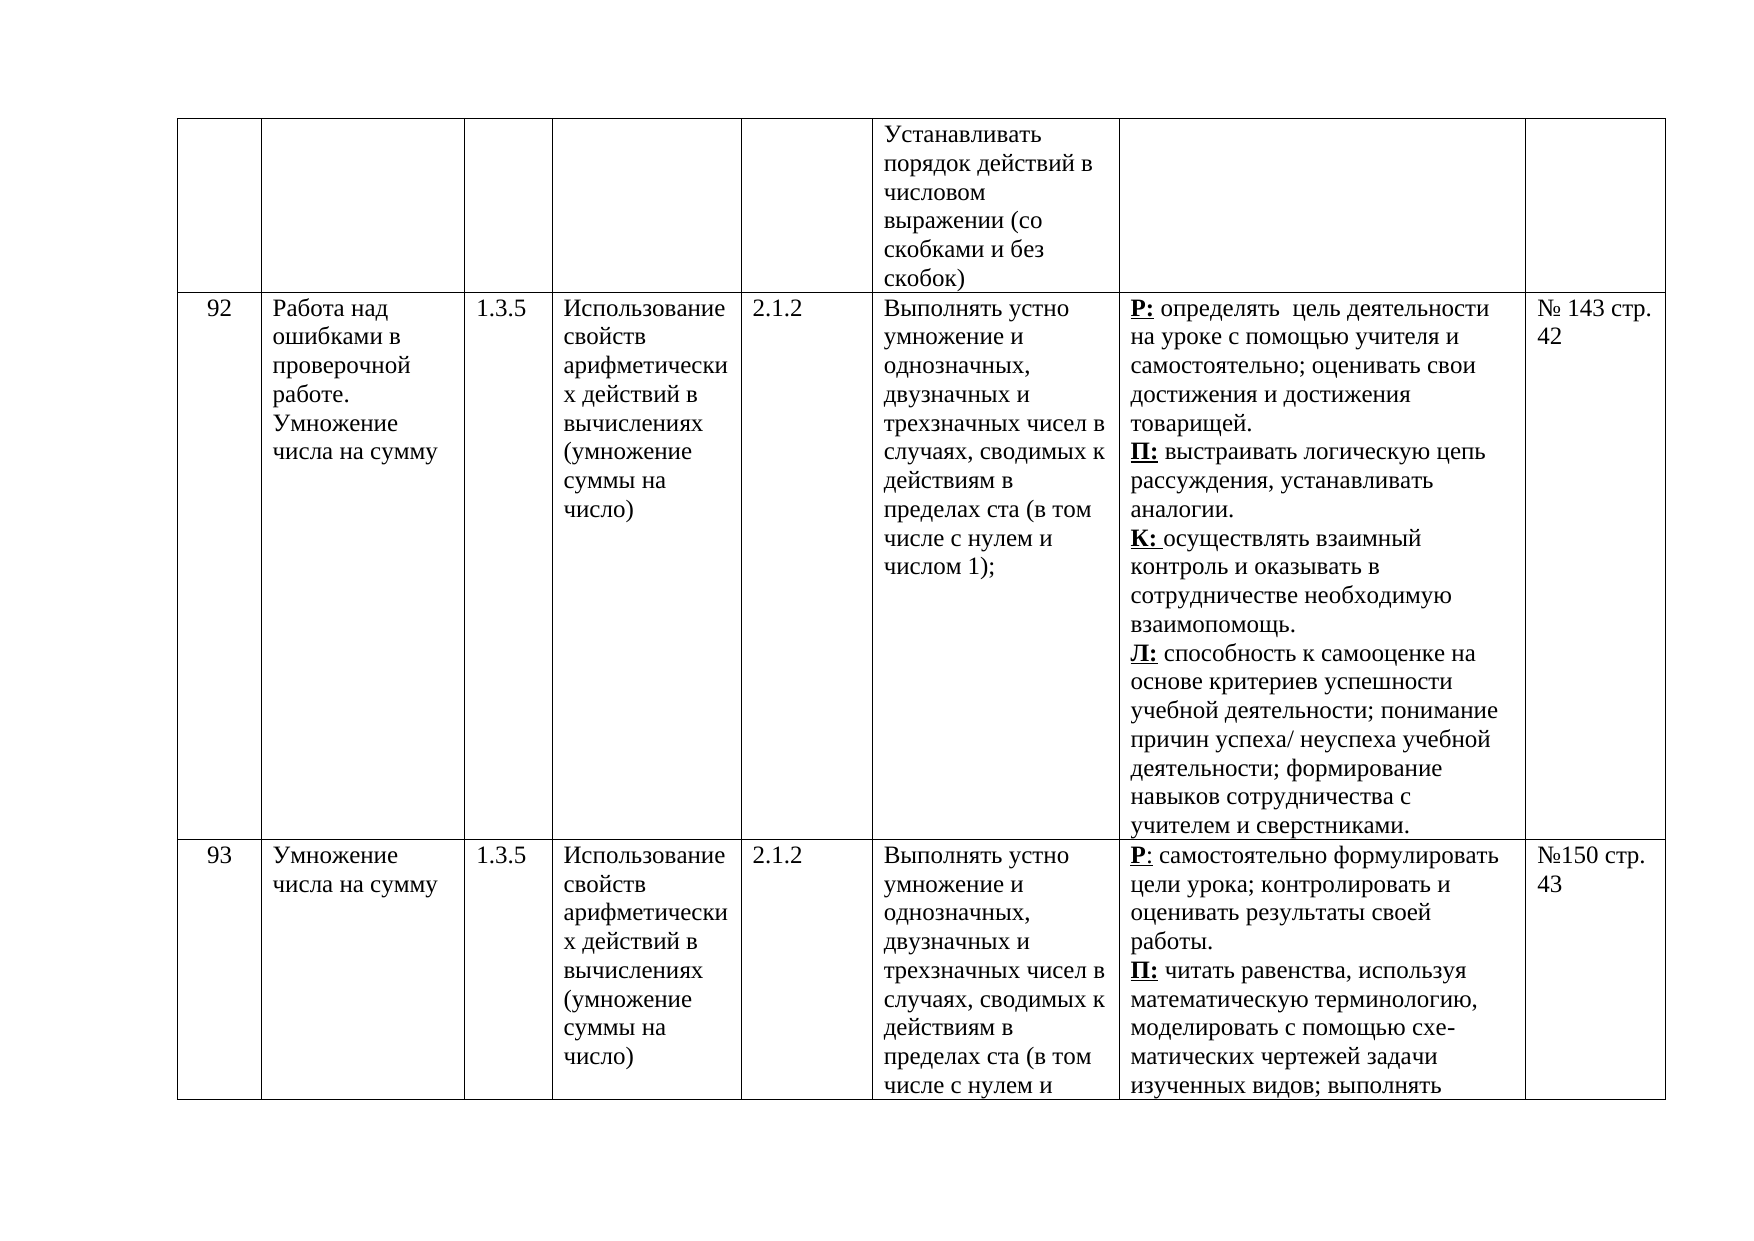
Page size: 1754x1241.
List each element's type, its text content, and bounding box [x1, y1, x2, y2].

table_cell Р: определять цель деятельности на уроке с помощью учителя и самостоятельно; оценивать свои достижения и достижения товарищей. П: выстраивать логическую цепь рассуждения, устанавливать аналогии. К: осуществлять взаимный контроль и оказывать в сотрудничестве необходимую взаимопомощь. Л: способность к самооценке на основе критериев успешности учебной деятельности; понимание причин успеха/ неуспеха учебной деятельности; формирование навыков сотрудничества с учителем и сверстниками. [1120, 293, 1525, 839]
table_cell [1120, 119, 1525, 292]
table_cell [553, 840, 741, 1099]
table_cell 91 [178, 119, 261, 292]
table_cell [1120, 840, 1525, 1099]
table_cell 2.1.2 [742, 293, 872, 839]
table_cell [1526, 119, 1665, 292]
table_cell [873, 119, 1119, 292]
table_cell 2.1.2 [742, 840, 872, 1099]
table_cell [465, 119, 552, 292]
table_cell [553, 119, 741, 292]
table_cell 1.3.5 [465, 293, 552, 839]
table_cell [873, 840, 1119, 1099]
table_cell №150 стр. 43 [1526, 840, 1665, 1099]
table_cell № 143 стр. 42 [1526, 293, 1665, 839]
table_cell 92 [178, 293, 261, 839]
table_cell 1.3.5 [465, 840, 552, 1099]
table_cell Работа над ошибками в проверочной работе. Умножение числа на сумму [262, 293, 464, 839]
table_cell Использование свойств арифметических действий в вычислениях (умножение суммы на число) [553, 293, 741, 839]
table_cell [742, 119, 872, 292]
table_cell 93 [178, 840, 261, 1099]
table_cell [262, 119, 464, 292]
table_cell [262, 840, 464, 1099]
table_cell Выполнять устно умножение и однозначных, двузначных и трехзначных чисел в случаях, сводимых к действиям в пределах ста (в том числе с нулем и числом 1); [873, 293, 1119, 839]
